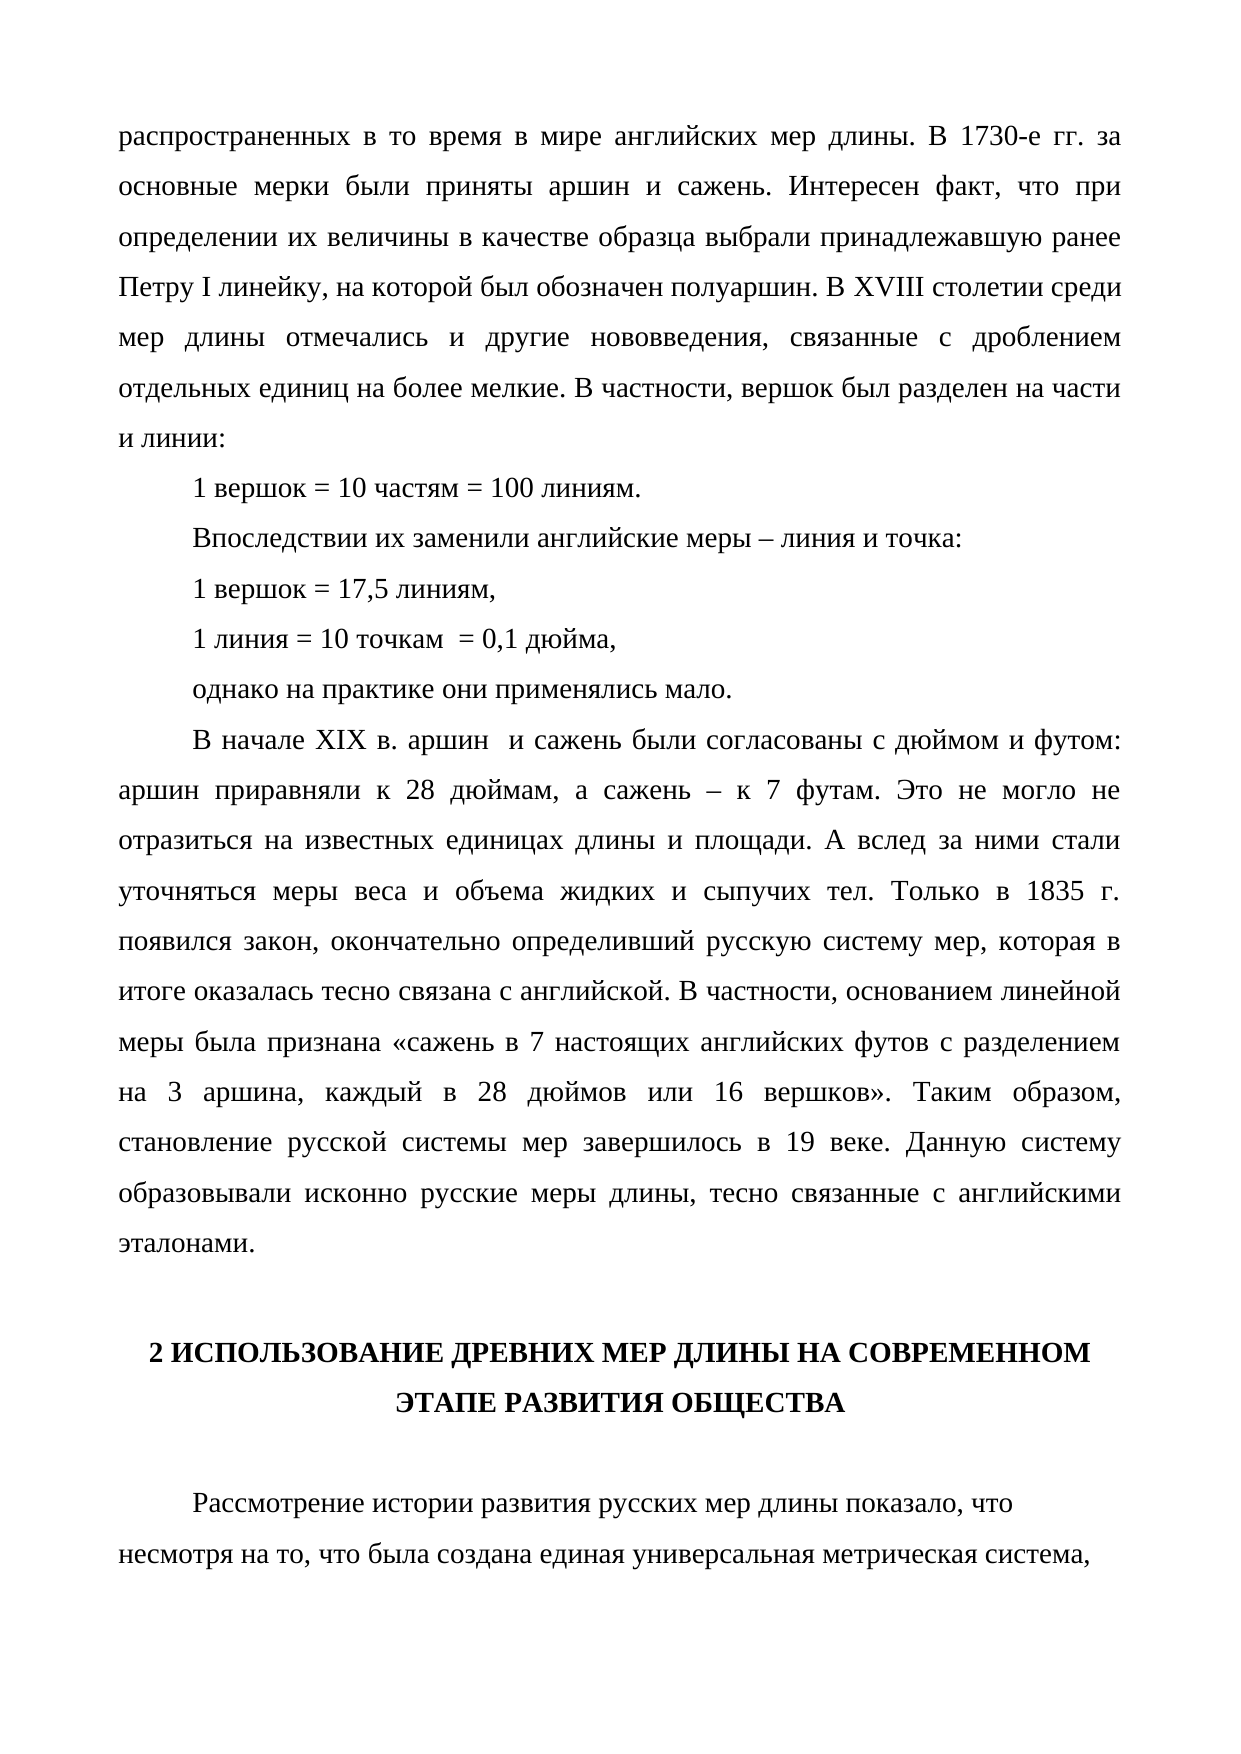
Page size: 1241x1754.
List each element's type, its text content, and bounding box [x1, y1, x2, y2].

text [118, 118, 1122, 453]
text 2 ИСПОЛЬЗОВАНИЕ ДРЕВНИХ МЕР ДЛИНЫ НА СОВРЕМЕННОМ ЭТАПЕ РАЗВИТИЯ ОБЩЕСТВА [118, 1335, 1122, 1418]
text Впоследствии их заменили английские меры – линия и точка: [118, 521, 1122, 554]
text 1 вершок = 17,5 линиям, [118, 571, 1122, 604]
text 1 вершок = 10 частям = 100 линиям. [118, 470, 1122, 504]
text однако на практике они применялись мало. [118, 672, 1122, 705]
text 1 линия = 10 точкам = , [118, 621, 1122, 655]
text В начале XIX в. аршин и сажень были согласованы с дюймом и футом: аршин приравняли к , а сажень – к . Это не могло не отразиться на известных единицах длины и площади. А вслед за ними стали уточняться меры веса и объема жидких и сыпучих тел. Только в . появился закон, окончательно определивший русскую систему мер, которая в итоге оказалась тесно связана с английской. В частности, основанием линейной меры была признана «сажень в 7 настоящих английских футов с разделением на 3 аршина, каждый в или 16 вершков». Таким образом, становление русской системы мер завершилось в 19 веке. Данную систему образовывали исконно русские меры длины, тесно связанные с английскими эталонами. [118, 722, 1122, 1258]
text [118, 1486, 1122, 1569]
